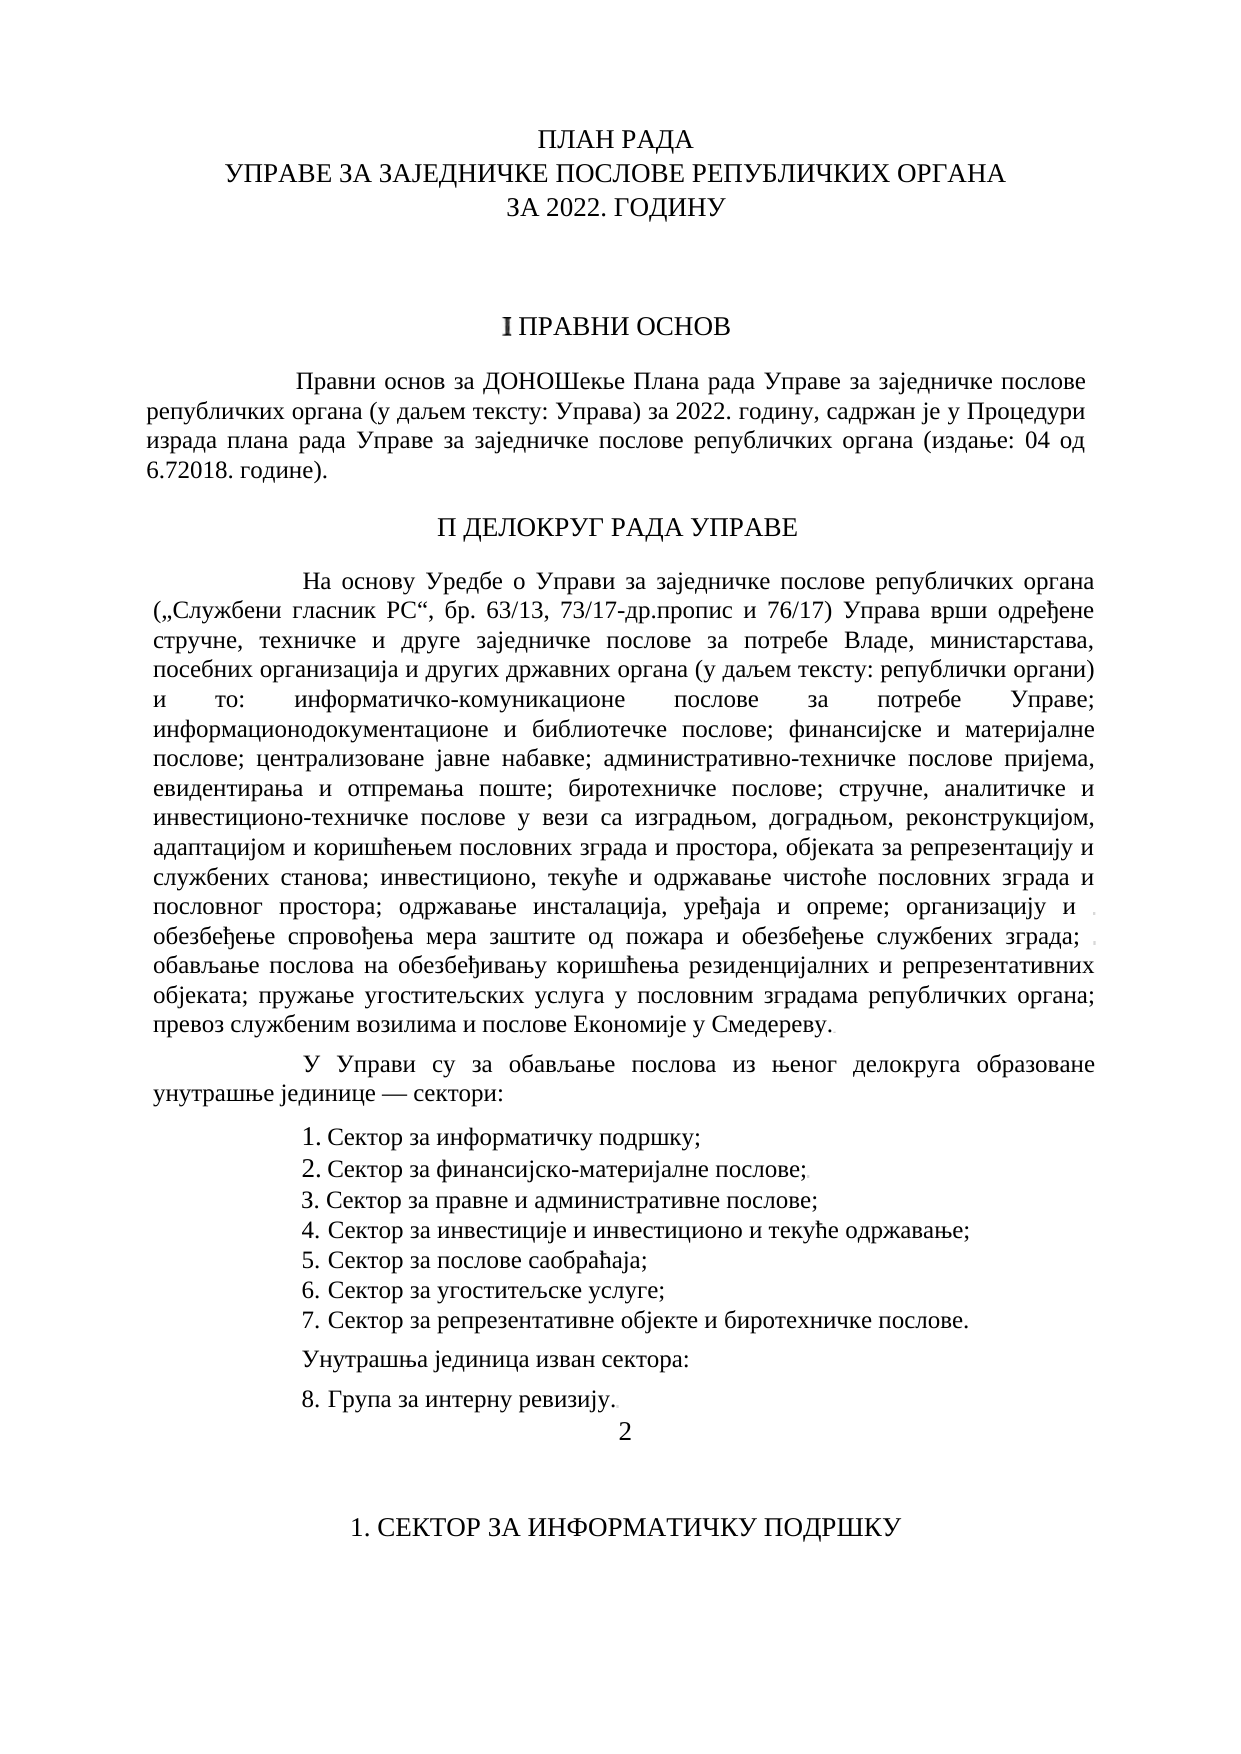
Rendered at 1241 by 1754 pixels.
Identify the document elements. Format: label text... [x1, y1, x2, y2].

text ПРАВНИ ОСНОВ [222, 310, 1011, 341]
text 2 [222, 1414, 1028, 1446]
list Сектор за угоститељске услуге; [301, 1275, 1096, 1304]
list Сектор за послове саобраћаја; [301, 1245, 1096, 1274]
text Правни основ за ДОНОШекье Плана рада Управе за заједничке послове републичких органа (у даљем тексту: Управа) за 2022. годину, садржан је у Процедури израда плана рада Управе за заједничке послове републичких органа (издање: 04 од 6.72018. године). [146, 366, 1086, 484]
list Сектор за информатичку подршку; [301, 1120, 1096, 1151]
text УПРАВЕ ЗА ЗАЈЕДНИЧКЕ ПОСЛОВЕ РЕПУБЛИЧКИХ ОРГАНА [222, 157, 1008, 188]
text З. Сектор за правне и административне послове; [301, 1185, 1096, 1214]
text ПЛАН РАДА [222, 123, 1009, 154]
text ЗА 2022. ГОДИНУ [222, 191, 1010, 222]
list Сектор за репрезентативне објекте и биротехничке послове. [301, 1305, 1096, 1334]
text У Управи су за обављање послова из њеног делокруга образоване унутрашње јединице — сектори: [153, 1049, 1096, 1107]
picture [501, 317, 512, 336]
list Сектор за инвестиције и инвестиционо и текуће одржавање; [301, 1215, 1096, 1244]
text Унутрашња јединица изван сектора: [301, 1344, 1096, 1372]
text П ДЕЛОКРУГ РАДА УПРАВЕ [222, 511, 1013, 542]
text 1. СЕКТОР ЗА ИНФОРМАТИЧКУ ПОДРШКУ [222, 1511, 1029, 1542]
list Сектор за финансијско-материјалне послове; [301, 1152, 1096, 1183]
text На основу Уредбе о Управи за заједничке послове републичких органа („Службени гласник РС“, бр. 63/13, 73/17-др.пропис и 76/17) Управа врши одређене стручне, техничке и друге заједничке послове за потребе Владе, министарстава, посебних организација и других државних органа (у даљем тексту: републички органи) и то: информатичко-комуникационе послове за потребе Управе; информационодокументационе и библиотечке послове; финансијске и материјалне послове; централизоване јавне набавке; административно-техничке послове пријема, евидентирања и отпремања поште; биротехничке послове; стручне, аналитичке и инвестиционо-техничке послове у вези са изградњом, доградњом, реконструкцијом, адаптацијом и коришћењем пословних зграда и простора, објеката за репрезентацију и службених станова; инвестиционо, текуће и одржавање чистоће пословних зграда и пословног простора; одржавање инсталација, уређаја и опреме; организацију и обезбеђење спровођења мера заштите од пожара и обезбеђење службених зграда; обављање послова на обезбеђивању коришћења резиденцијалних и репрезентативних објеката; пружање угоститељских услуга у пословним зградама републичких органа; превоз службеним возилима и послове Економије у Смедереву. [153, 566, 1096, 1038]
list Група за интерну ревизију. [301, 1384, 1096, 1413]
